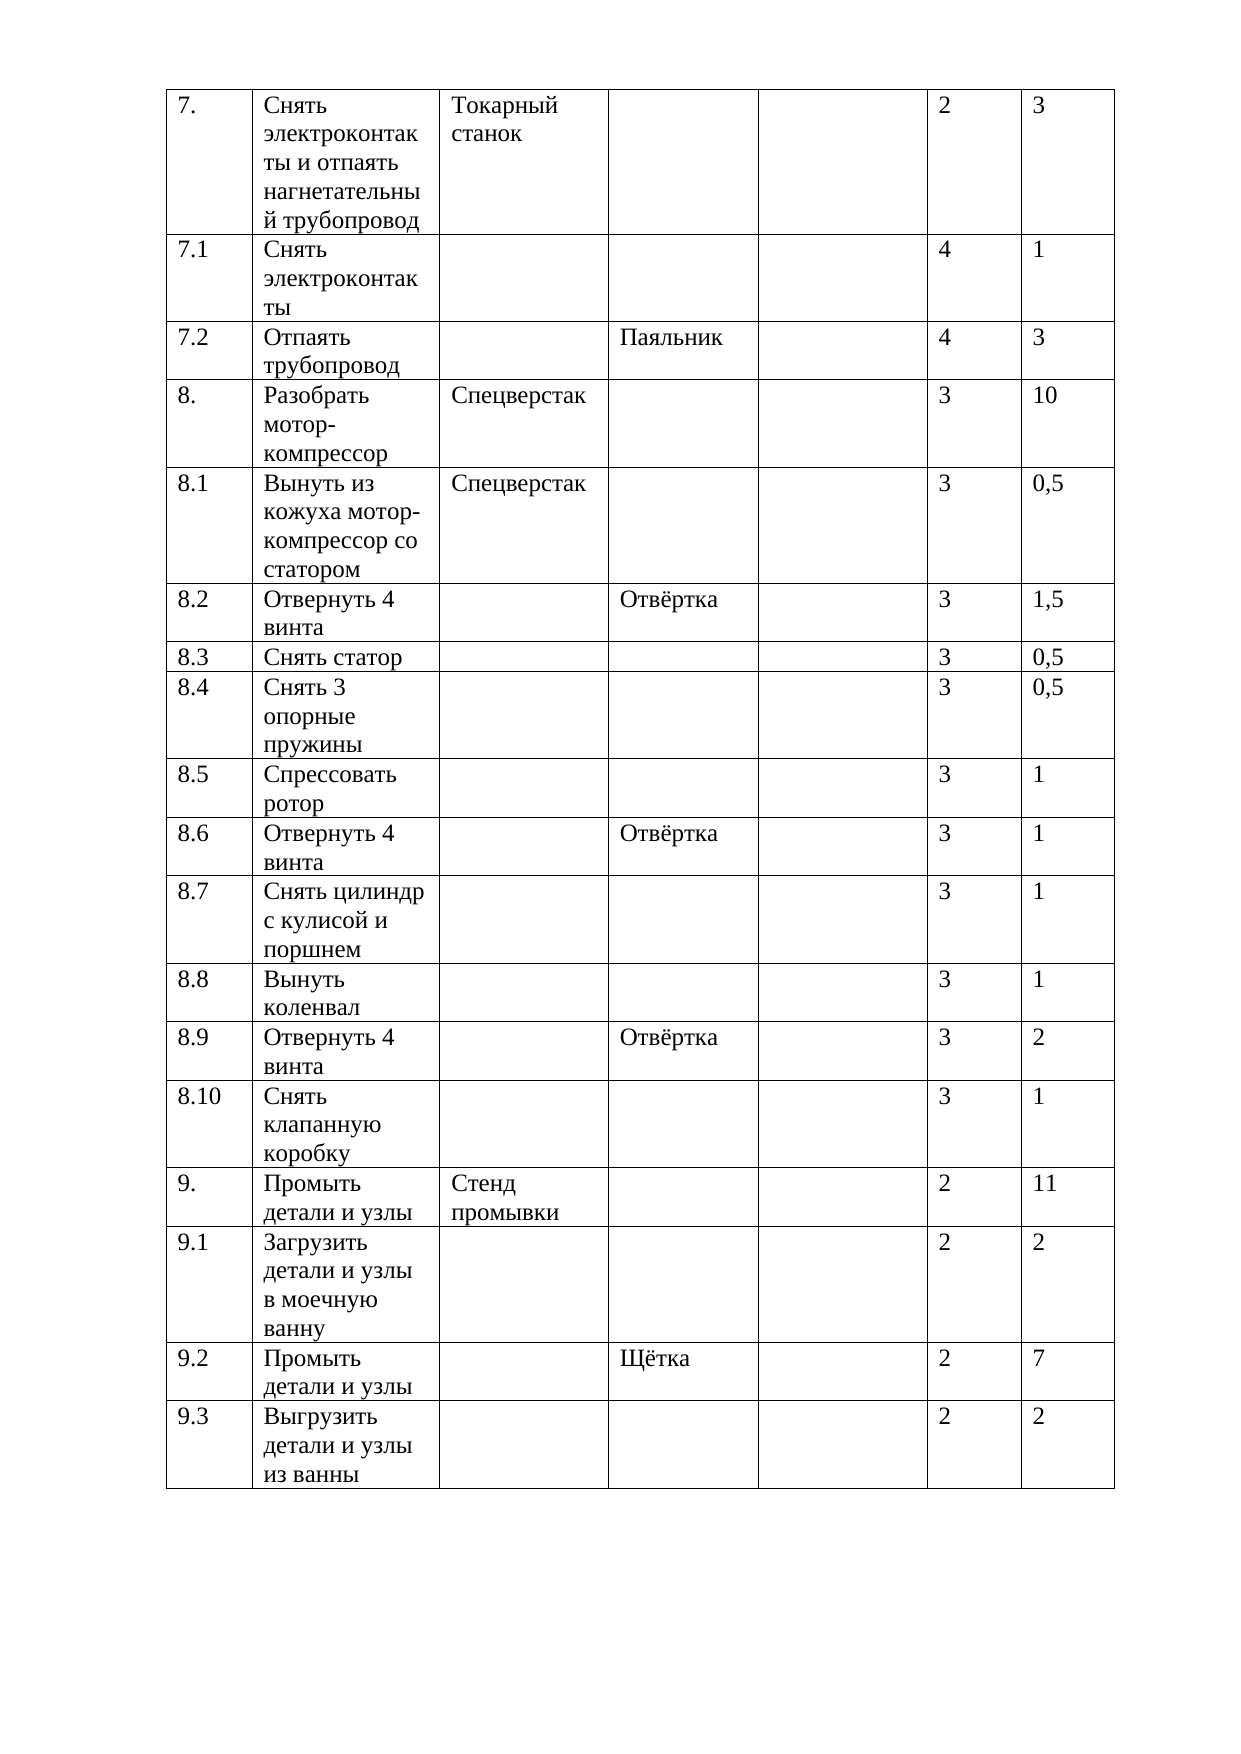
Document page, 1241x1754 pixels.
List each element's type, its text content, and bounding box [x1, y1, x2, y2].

table_cell 1 [1022, 1081, 1114, 1167]
table_cell 8.3 [167, 642, 252, 671]
table_cell [759, 468, 927, 583]
table_cell [759, 642, 927, 671]
table_cell [759, 1168, 927, 1226]
table_cell [759, 964, 927, 1021]
table_cell 0,5 [1022, 468, 1114, 583]
table_cell 1 [1022, 964, 1114, 1021]
table_cell 8. [167, 380, 252, 467]
table_cell [440, 584, 608, 641]
table_cell 2 [928, 90, 1021, 233]
table_cell [609, 90, 758, 233]
table_cell [440, 672, 608, 758]
table_cell Отвёртка [609, 584, 758, 641]
table_cell [609, 759, 758, 817]
table_cell [759, 1022, 927, 1080]
table_cell 2 [1022, 1401, 1114, 1487]
table_cell 3 [928, 642, 1021, 671]
table_cell [609, 1081, 758, 1167]
table_cell 2 [928, 1168, 1021, 1226]
table_cell Снять электроконтакты и отпаять нагнетательный трубопровод [253, 90, 439, 233]
table_cell 2 [928, 1343, 1021, 1400]
table_cell Отвёртка [609, 818, 758, 875]
table_cell Снять цилиндр с кулисой и поршнем [253, 876, 439, 963]
table_cell 1 [1022, 876, 1114, 963]
table_cell Паяльник [609, 322, 758, 379]
table_cell [759, 818, 927, 875]
table_cell [609, 642, 758, 671]
table_cell 0,5 [1022, 672, 1114, 758]
table_cell Токарный станок [440, 90, 608, 233]
table_cell 3 [928, 584, 1021, 641]
table_cell [609, 380, 758, 467]
table_cell 3 [928, 759, 1021, 817]
table_cell Загрузить детали и узлы в моечную ванну [253, 1227, 439, 1342]
table_cell [609, 876, 758, 963]
table_cell [440, 1227, 608, 1342]
table_cell 7.1 [167, 235, 252, 321]
table_cell Отвёртка [609, 1022, 758, 1080]
table_cell Снять электроконтакты [253, 235, 439, 321]
table_cell 3 [928, 468, 1021, 583]
table_cell 8.9 [167, 1022, 252, 1080]
table_cell Снять статор [253, 642, 439, 671]
table_cell 1 [1022, 759, 1114, 817]
table_cell Вынуть коленвал [253, 964, 439, 1021]
table_cell 3 [1022, 322, 1114, 379]
table_cell [440, 642, 608, 671]
table_cell Разобрать мотор-компрессор [253, 380, 439, 467]
table_cell 8.10 [167, 1081, 252, 1167]
table_cell [759, 1081, 927, 1167]
table_cell Спецверстак [440, 468, 608, 583]
table_cell [609, 235, 758, 321]
table_cell [609, 1401, 758, 1487]
table_cell Отпаять трубопровод [253, 322, 439, 379]
table_cell 3 [928, 964, 1021, 1021]
table_cell 3 [1022, 90, 1114, 233]
table_cell 8.6 [167, 818, 252, 875]
table_cell 8.7 [167, 876, 252, 963]
table_cell [440, 818, 608, 875]
table_cell [759, 876, 927, 963]
table_cell Щётка [609, 1343, 758, 1400]
table_cell 8.5 [167, 759, 252, 817]
table_cell 0,5 [1022, 642, 1114, 671]
table_cell [440, 1343, 608, 1400]
table_cell [609, 964, 758, 1021]
table_cell 2 [1022, 1022, 1114, 1080]
table_cell 2 [928, 1227, 1021, 1342]
table_cell Стенд промывки [440, 1168, 608, 1226]
table_cell 7 [1022, 1343, 1114, 1400]
table_cell 3 [928, 818, 1021, 875]
table_cell 3 [928, 380, 1021, 467]
table_cell [759, 90, 927, 233]
table_cell [440, 322, 608, 379]
table_cell [759, 322, 927, 379]
table_cell 1 [1022, 818, 1114, 875]
table_cell Отвернуть 4 винта [253, 584, 439, 641]
table_cell [609, 1168, 758, 1226]
table_cell 4 [928, 322, 1021, 379]
table_cell 8.2 [167, 584, 252, 641]
table_cell [609, 1227, 758, 1342]
table_cell [440, 759, 608, 817]
table_cell Выгрузить детали и узлы из ванны [253, 1401, 439, 1487]
table_cell [759, 1401, 927, 1487]
table_cell Снять 3 опорные пружины [253, 672, 439, 758]
table_cell [759, 380, 927, 467]
table_cell Промыть детали и узлы [253, 1343, 439, 1400]
table_cell 9.3 [167, 1401, 252, 1487]
table_cell [440, 1081, 608, 1167]
table_cell 7. [167, 90, 252, 233]
table_cell 9.1 [167, 1227, 252, 1342]
table_cell 3 [928, 672, 1021, 758]
table_cell 8.8 [167, 964, 252, 1021]
table_cell Отвернуть 4 винта [253, 1022, 439, 1080]
table_cell Отвернуть 4 винта [253, 818, 439, 875]
table_cell [759, 759, 927, 817]
table_cell [440, 964, 608, 1021]
table_cell [759, 584, 927, 641]
table_cell [609, 672, 758, 758]
table_cell Вынуть из кожуха мотор-компрессор со статором [253, 468, 439, 583]
table_cell 8.4 [167, 672, 252, 758]
table_cell 1 [1022, 235, 1114, 321]
table_cell 1,5 [1022, 584, 1114, 641]
table_cell Промыть детали и узлы [253, 1168, 439, 1226]
table_cell 3 [928, 876, 1021, 963]
table_cell [759, 235, 927, 321]
table_cell [759, 1227, 927, 1342]
table_cell 3 [928, 1022, 1021, 1080]
table_cell 3 [928, 1081, 1021, 1167]
table_cell [440, 235, 608, 321]
table_cell 9. [167, 1168, 252, 1226]
table_cell 9.2 [167, 1343, 252, 1400]
table_cell 4 [928, 235, 1021, 321]
table_cell [759, 672, 927, 758]
table_cell [759, 1343, 927, 1400]
table_cell [609, 468, 758, 583]
table_cell 11 [1022, 1168, 1114, 1226]
table_cell 7.2 [167, 322, 252, 379]
table_cell 2 [928, 1401, 1021, 1487]
table_cell 10 [1022, 380, 1114, 467]
table_cell [440, 876, 608, 963]
table_cell 8.1 [167, 468, 252, 583]
table_cell Спецверстак [440, 380, 608, 467]
table_cell [440, 1022, 608, 1080]
table_cell Спрессовать ротор [253, 759, 439, 817]
table_cell 2 [1022, 1227, 1114, 1342]
table_cell [440, 1401, 608, 1487]
table_cell Снять клапанную коробку [253, 1081, 439, 1167]
